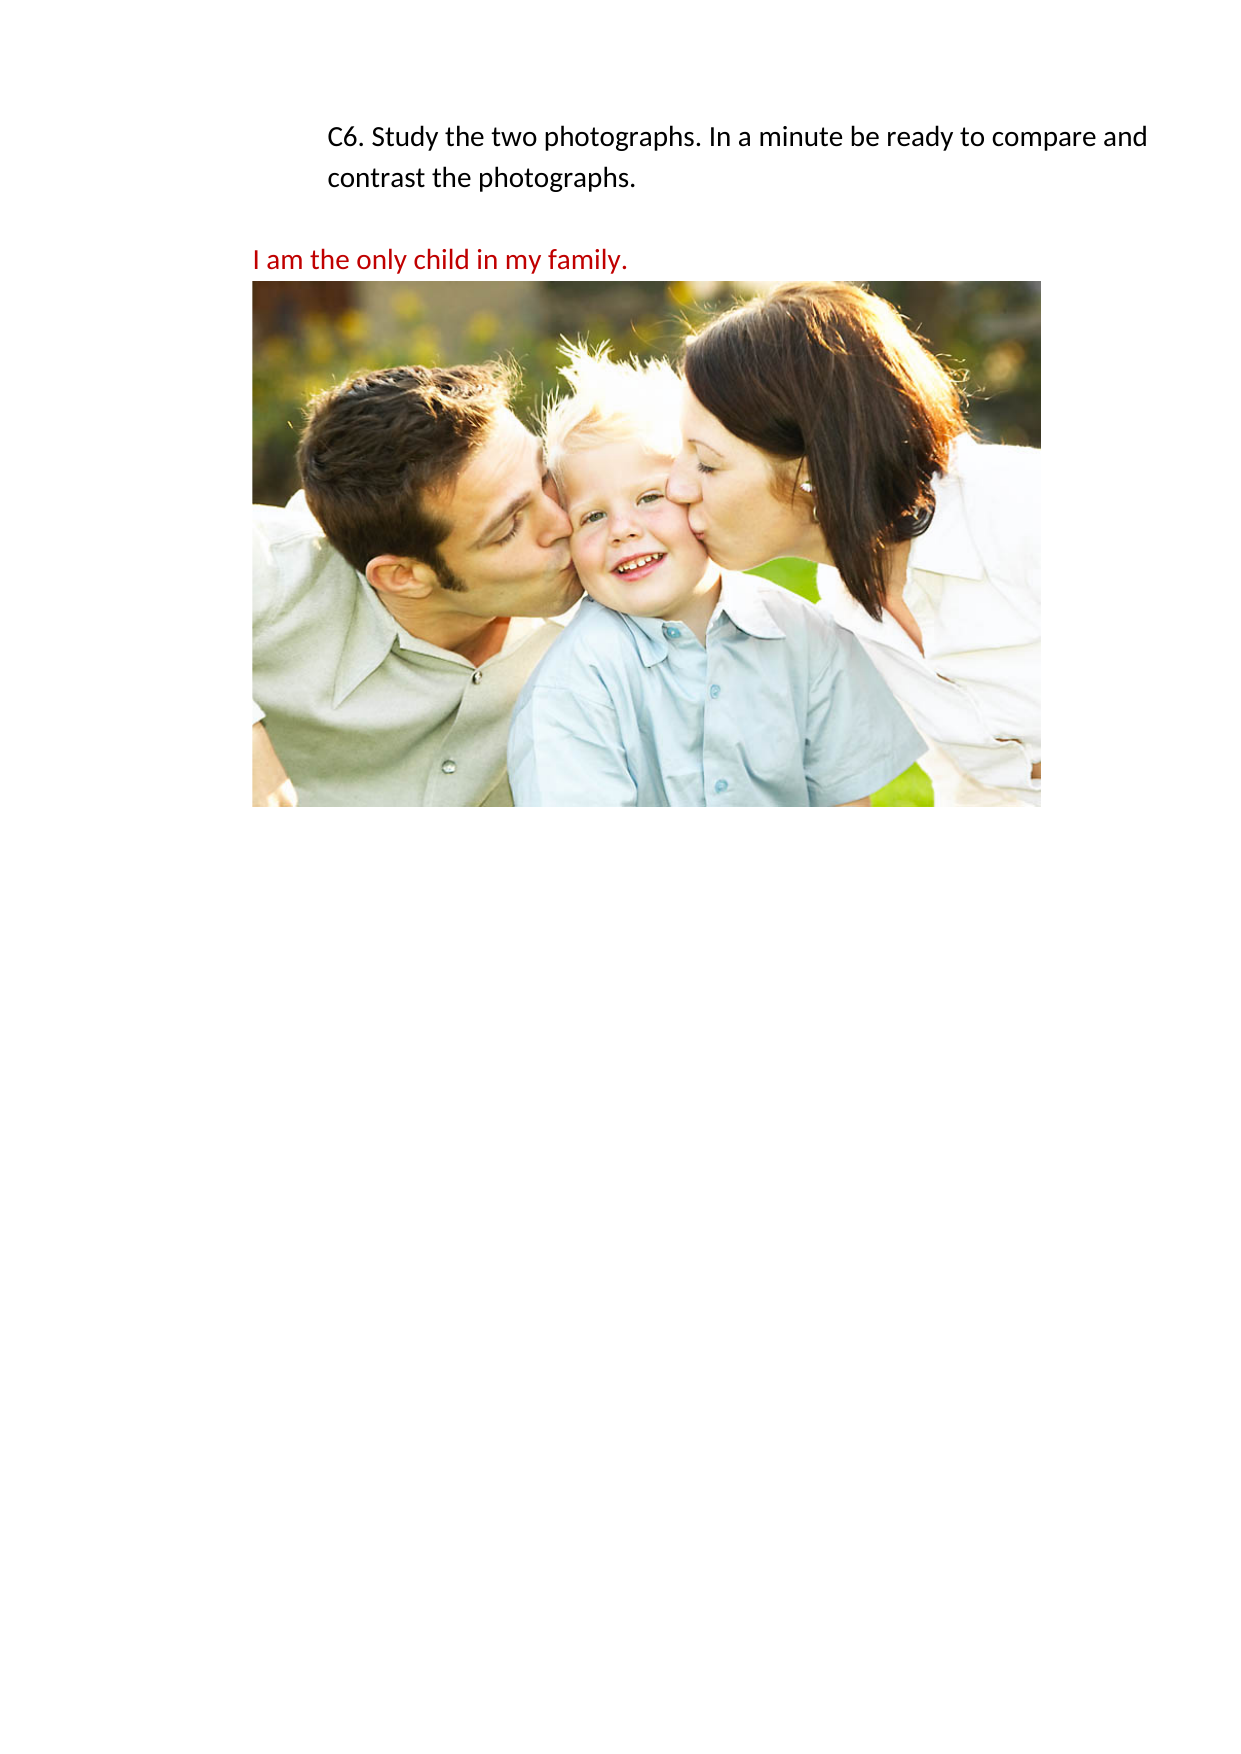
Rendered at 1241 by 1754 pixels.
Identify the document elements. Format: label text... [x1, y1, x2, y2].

list C6. Study the two photographs. In a minute be ready to compare and contrast the photographs. [327, 118, 1152, 195]
list I am the only child in my family. [252, 241, 1152, 277]
picture [252, 281, 1041, 807]
